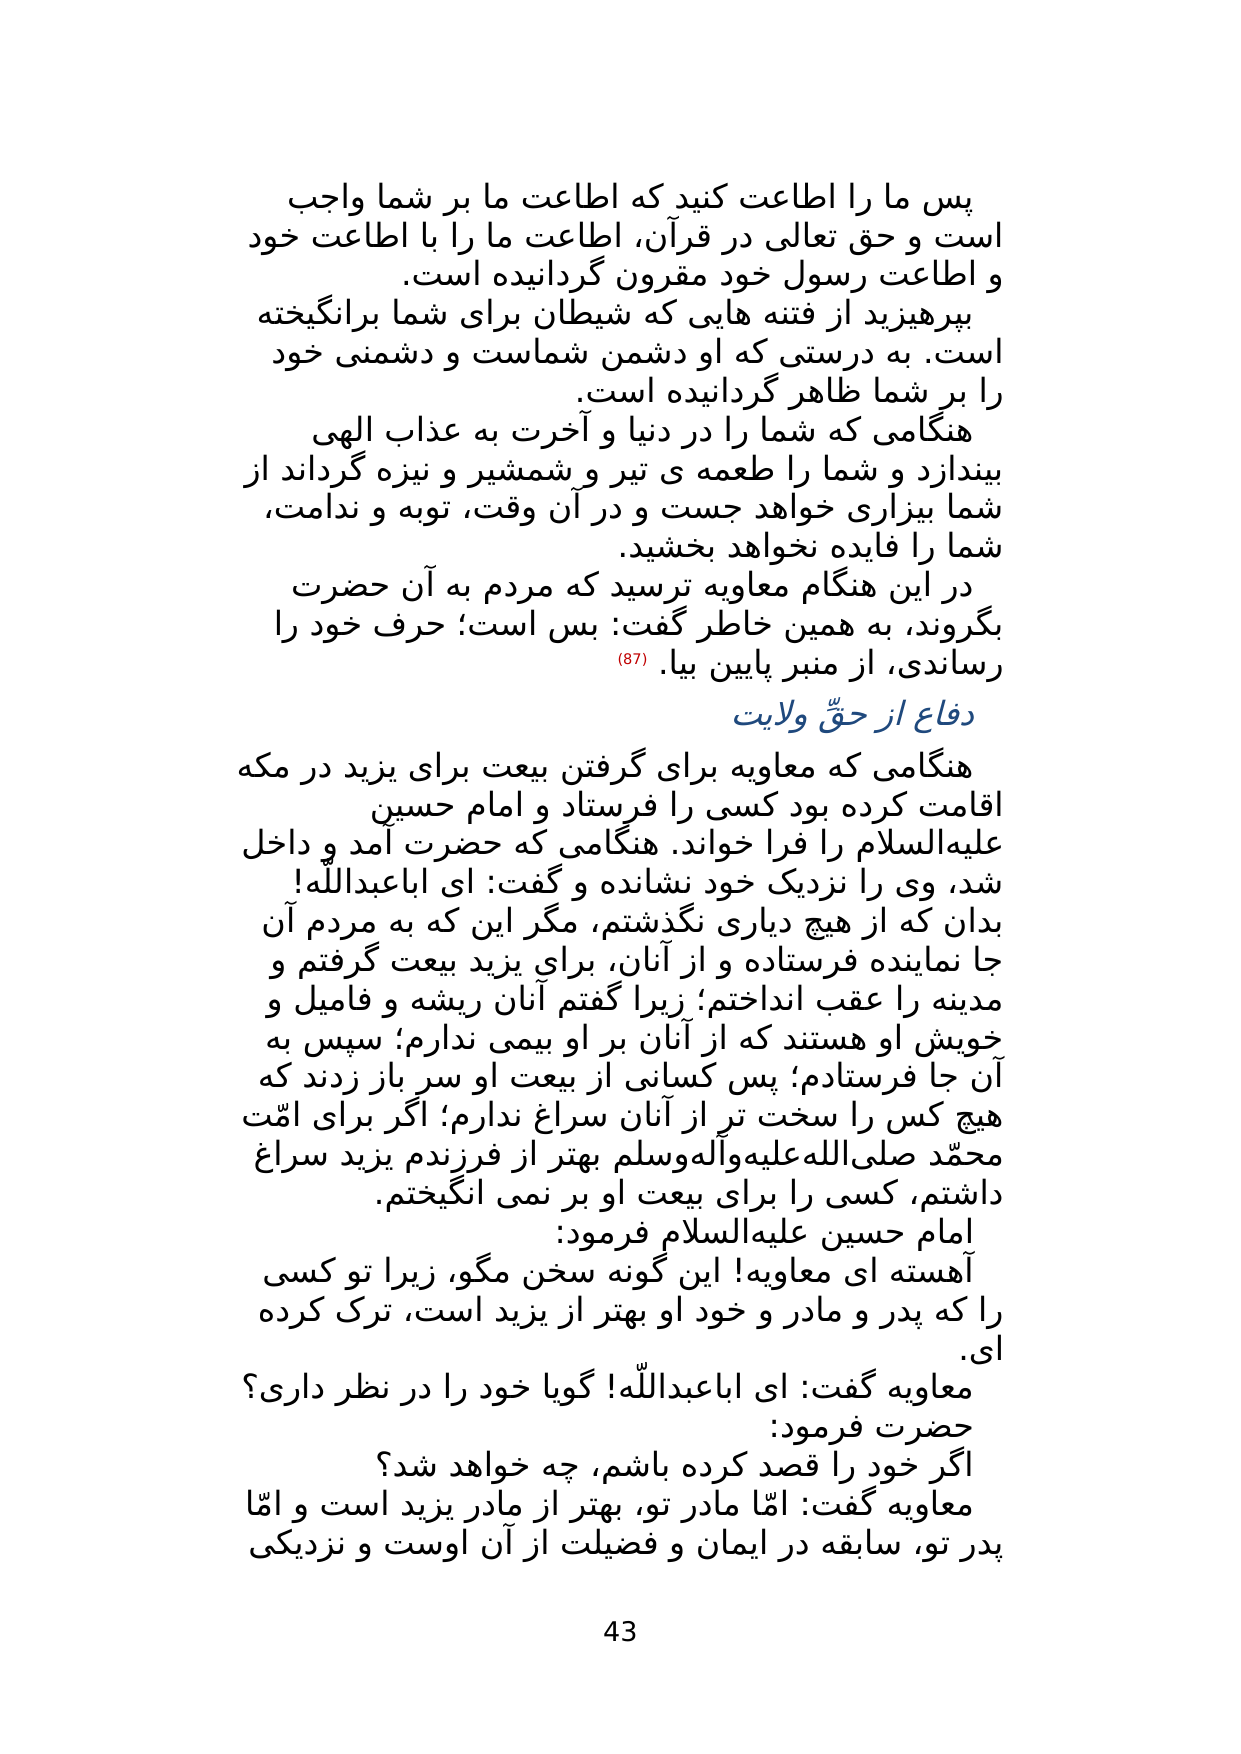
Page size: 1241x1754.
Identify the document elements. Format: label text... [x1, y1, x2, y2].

text در این هنگام معاویه ترسید که مردم به آن حضرت بگروند، به همین خاطر گفت: بس است؛ حرف خود را رساندی، از منبر پایین بیا. (87) [236, 566, 1004, 682]
text هنگامی که معاویه برای گرفتن بیعت برای یزید در مکه اقامت کرده بود کسی را فرستاد و امام حسین علیه‌السلام را فرا خواند. هنگامی که حضرت آمد و داخل شد، وی را نزدیک خود نشانده و گفت: ای اباعبداللّه! بدان که از هیچ دیاری نگذشتم، مگر این که به مردم آن جا نماینده فرستاده و از آنان، برای یزید بیعت گرفتم و مدینه را عقب انداختم؛ زیرا گفتم آنان ریشه و فامیل و خویش او هستند که از آنان بر او بیمی ندارم؛ سپس به آن جا فرستادم؛ پس کسانی از بیعت او سر باز زدند که هیچ کس را سخت تر از آنان سراغ ندارم؛ اگر برای امّت محمّد صلى‌الله‌علیه‌وآله‌وسلم بهتر از فرزندم یزید سراغ داشتم، کسی را برای بیعت او بر نمی انگیختم. [236, 746, 1004, 1212]
text اگر خود را قصد کرده باشم، چه خواهد شد؟ [236, 1446, 1004, 1484]
text امام حسین علیه‌السلام فرمود: [236, 1212, 1004, 1251]
text معاویه گفت: ای اباعبداللّه! گویا خود را در نظر داری؟ [236, 1368, 1004, 1407]
text هنگامی که شما را در دنیا و آخرت به عذاب الهی بیندازد و شما را طعمه ی تیر و شمشیر و نیزه گرداند از شما بیزاری خواهد جست و در آن وقت، توبه و ندامت، شما را فایده نخواهد بخشید. [236, 410, 1004, 566]
text بپرهیزید از فتنه هایی که شیطان برای شما برانگیخته است. به درستی که او دشمن شماست و دشمنی خود را بر شما ظاهر گردانیده است. [236, 294, 1004, 410]
text حضرت فرمود: [236, 1407, 1004, 1446]
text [236, 1484, 1004, 1562]
text پس ما را اطاعت کنید که اطاعت ما بر شما واجب است و حق تعالی در قرآن، اطاعت ما را با اطاعت خود و اطاعت رسول خود مقرون گردانیده است. [236, 177, 1004, 294]
text آهسته ای معاویه! این گونه سخن مگو، زیرا تو کسی را که پدر و مادر و خود او بهتر از یزید است، ترک کرده ای. [236, 1251, 1004, 1368]
subtitle دفاع از حقِّ ولایت [236, 695, 1004, 734]
